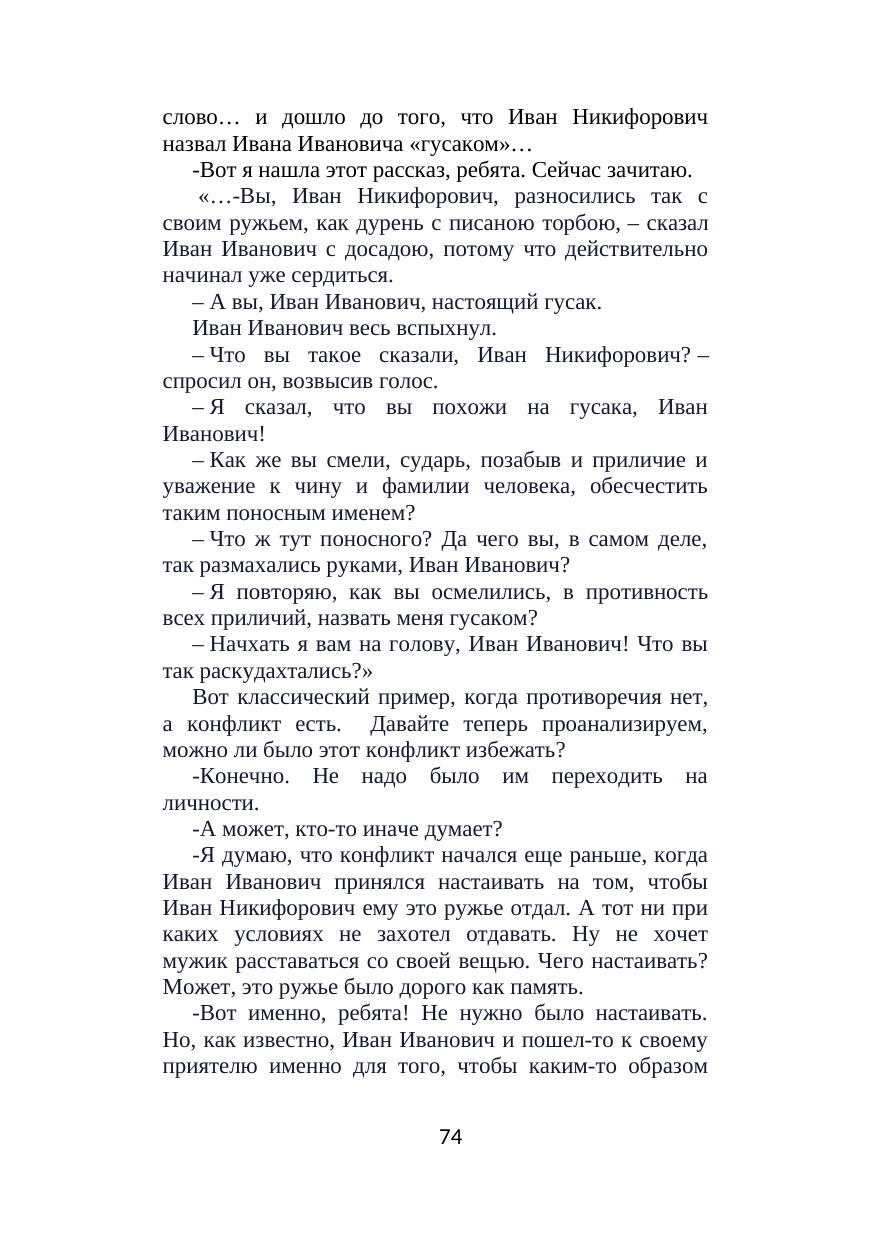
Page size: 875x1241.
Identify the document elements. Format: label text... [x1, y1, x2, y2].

text – Как же вы смели, сударь, позабыв и приличие и уважение к чину и фамилии человека, обесчестить таким поносным именем? [162, 446, 709, 525]
text – Что ж тут поносного? Да чего вы, в самом деле, так размахались руками, Иван Иванович? [162, 525, 709, 578]
text – Что вы такое сказали, Иван Никифорович? – спросил он, возвысив голос. [162, 341, 709, 393]
text – Я повторяю, как вы осмелились, в противность всех приличий, назвать меня гусаком? [162, 578, 709, 631]
text «…-Вы, Иван Никифорович, разносились так с своим ружьем, как дурень с писаною торбою, – сказал Иван Иванович с досадою, потому что действительно начинал уже сердиться. [162, 182, 709, 288]
text -Вот я нашла этот рассказ, ребята. Сейчас зачитаю. [162, 156, 709, 182]
text -А может, кто-то иначе думает? [162, 815, 709, 841]
text – А вы, Иван Иванович, настоящий гусак. [162, 288, 709, 314]
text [162, 999, 709, 1078]
text -Конечно. Не надо было им переходить на личности. [162, 762, 709, 815]
text -Я думаю, что конфликт начался еще раньше, когда Иван Иванович принялся настаивать на том, чтобы Иван Никифорович ему это ружье отдал. А тот ни при каких условиях не захотел отдавать. Ну не хочет мужик расставаться со своей вещью. Чего настаивать? Может, это ружье было дорого как память. [162, 841, 709, 999]
text – Я сказал, что вы похожи на гусака, Иван Иванович! [162, 393, 709, 446]
text – Начхать я вам на голову, Иван Иванович! Что вы так раскудахтались?» [162, 631, 709, 683]
text Иван Иванович весь вспыхнул. [162, 314, 709, 341]
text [162, 103, 709, 156]
text Вот классический пример, когда противоречия нет, а конфликт есть. Давайте теперь проанализируем, можно ли было этот конфликт избежать? [162, 683, 709, 762]
